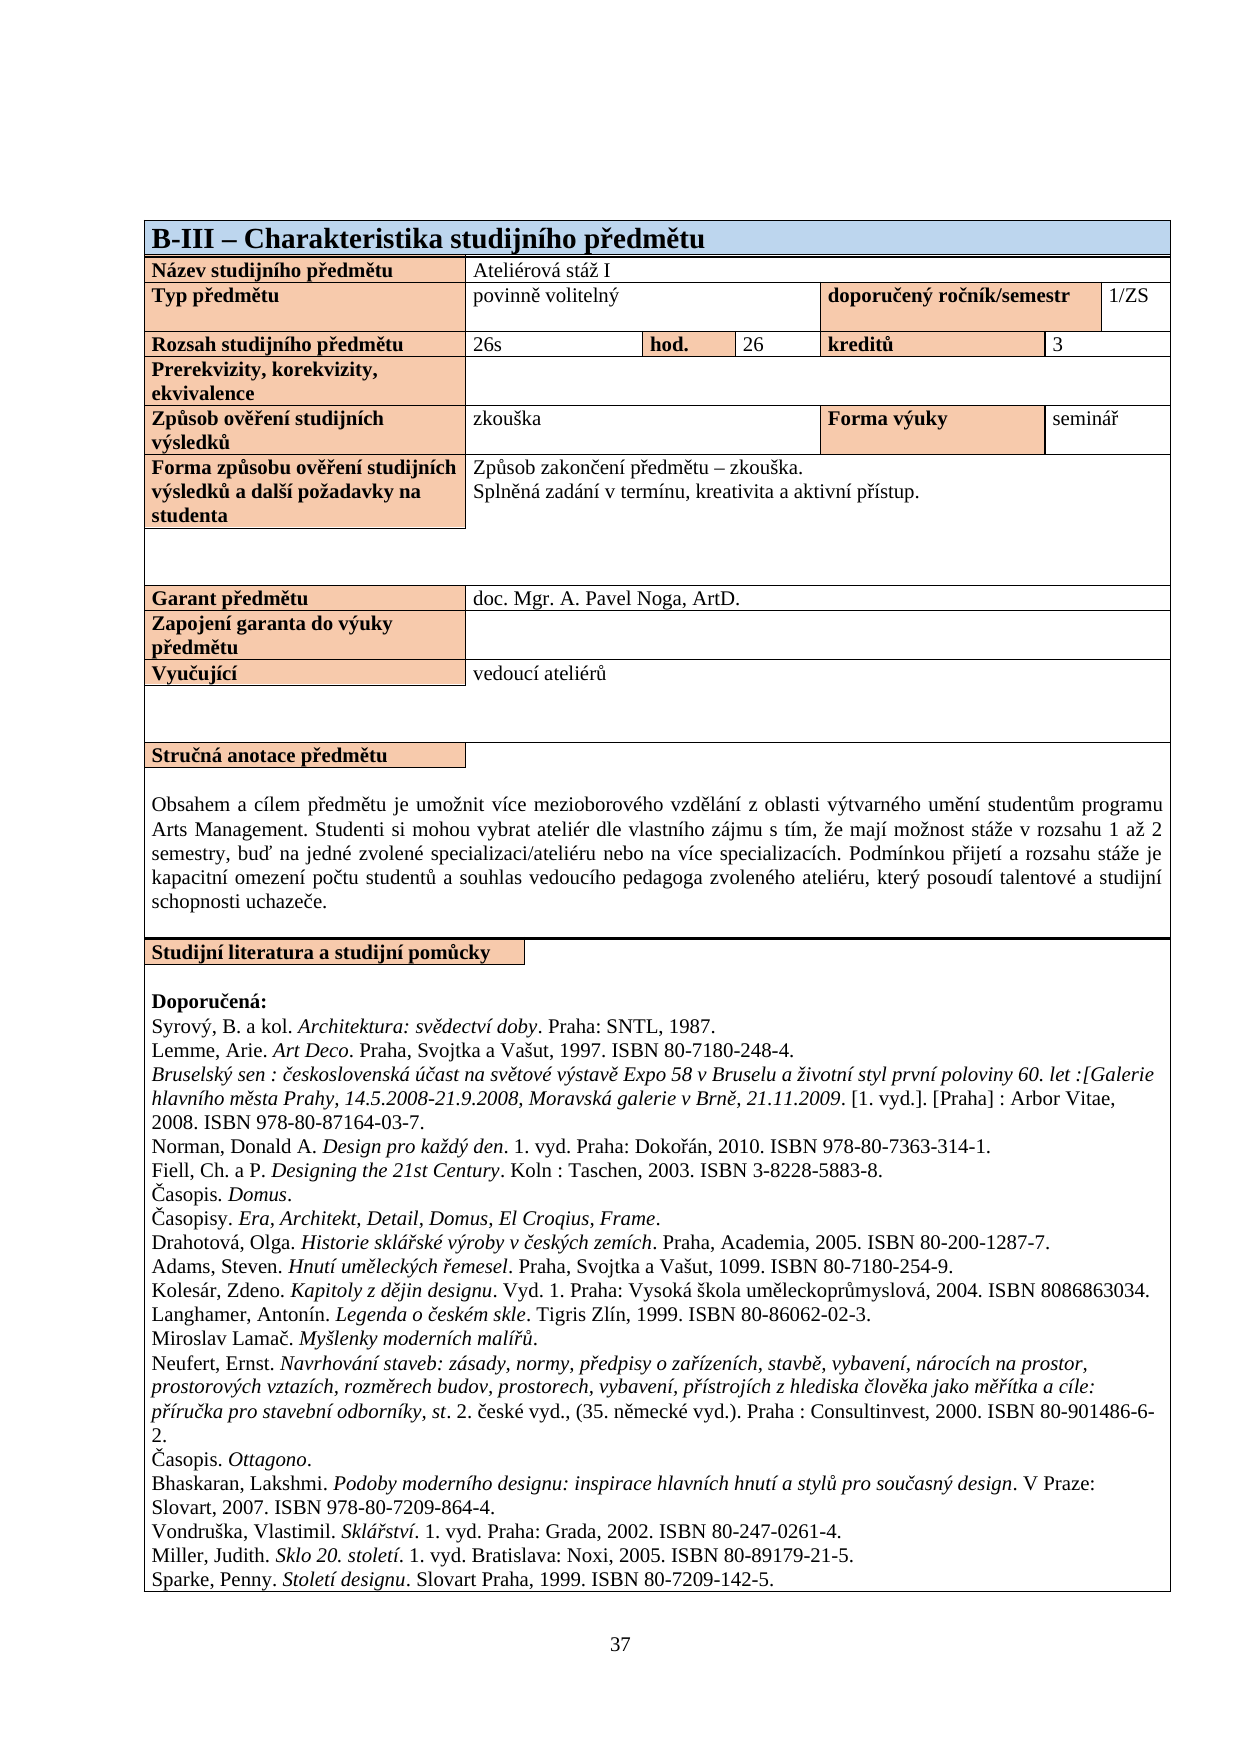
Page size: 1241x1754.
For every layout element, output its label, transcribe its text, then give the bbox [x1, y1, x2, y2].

table_header B-III – Charakteristika studijního předmětu [145, 221, 1170, 254]
table_cell 1/ZS [1102, 283, 1170, 331]
table_cell [466, 611, 1170, 659]
table_cell Forma výuky [821, 406, 1044, 454]
table_cell povinně volitelný [466, 283, 820, 331]
table_cell 26 [736, 332, 820, 356]
table_cell [145, 685, 1170, 742]
table_cell Způsob ověření studijních výsledků [145, 406, 465, 454]
table_cell Rozsah studijního předmětu [145, 332, 465, 356]
table_cell Zapojení garanta do výuky předmětu [145, 611, 465, 659]
table_cell doporučený ročník/semestr [821, 283, 1101, 331]
table_cell 3 [1046, 332, 1170, 356]
table_cell zkouška [466, 406, 820, 454]
table_cell 26s [466, 332, 642, 356]
table_cell doc. Mgr. A. Pavel Noga, ArtD. [466, 586, 1170, 610]
table_cell Prerekvizity, korekvizity, ekvivalence [145, 357, 465, 405]
table_cell Stručná anotace předmětu [145, 743, 465, 767]
table_cell hod. [643, 332, 735, 356]
table_cell Obsahem a cílem předmětu je umožnit více mezioborového vzdělání z oblasti výtvarného umění studentům programu Arts Management. Studenti si mohou vybrat ateliér dle vlastního zájmu s tím, že mají možnost stáže v rozsahu 1 až 2 semestry, buď na jedné zvolené specializaci/ateliéru nebo na více specializacích. Podmínkou přijetí a rozsahu stáže je kapacitní omezení počtu studentů a souhlas vedoucího pedagoga zvoleného ateliéru, který posoudí talentové a studijní schopnosti uchazeče. [145, 767, 1170, 937]
table_cell seminář [1046, 406, 1170, 454]
table_cell [145, 528, 1170, 585]
table_cell Garant předmětu [145, 586, 465, 610]
table_cell Vyučující [145, 660, 465, 684]
table_cell kreditů [821, 332, 1044, 356]
table_cell [466, 743, 1170, 767]
table_cell Název studijního předmětu [145, 258, 465, 282]
table_cell Studijní literatura a studijní pomůcky [145, 940, 524, 964]
table_cell Forma způsobu ověření studijních výsledků a další požadavky na studenta [145, 455, 465, 527]
table_cell [466, 357, 1170, 405]
table_cell [525, 940, 1170, 964]
table_cell vedoucí ateliérů [466, 660, 1170, 684]
table_cell Ateliérová stáž I [466, 258, 1170, 282]
table_cell Způsob zakončení předmětu – zkouška. Splněná zadání v termínu, kreativita a aktivní přístup. [466, 455, 1170, 527]
table_cell Typ předmětu [145, 283, 465, 331]
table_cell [145, 964, 1170, 1591]
